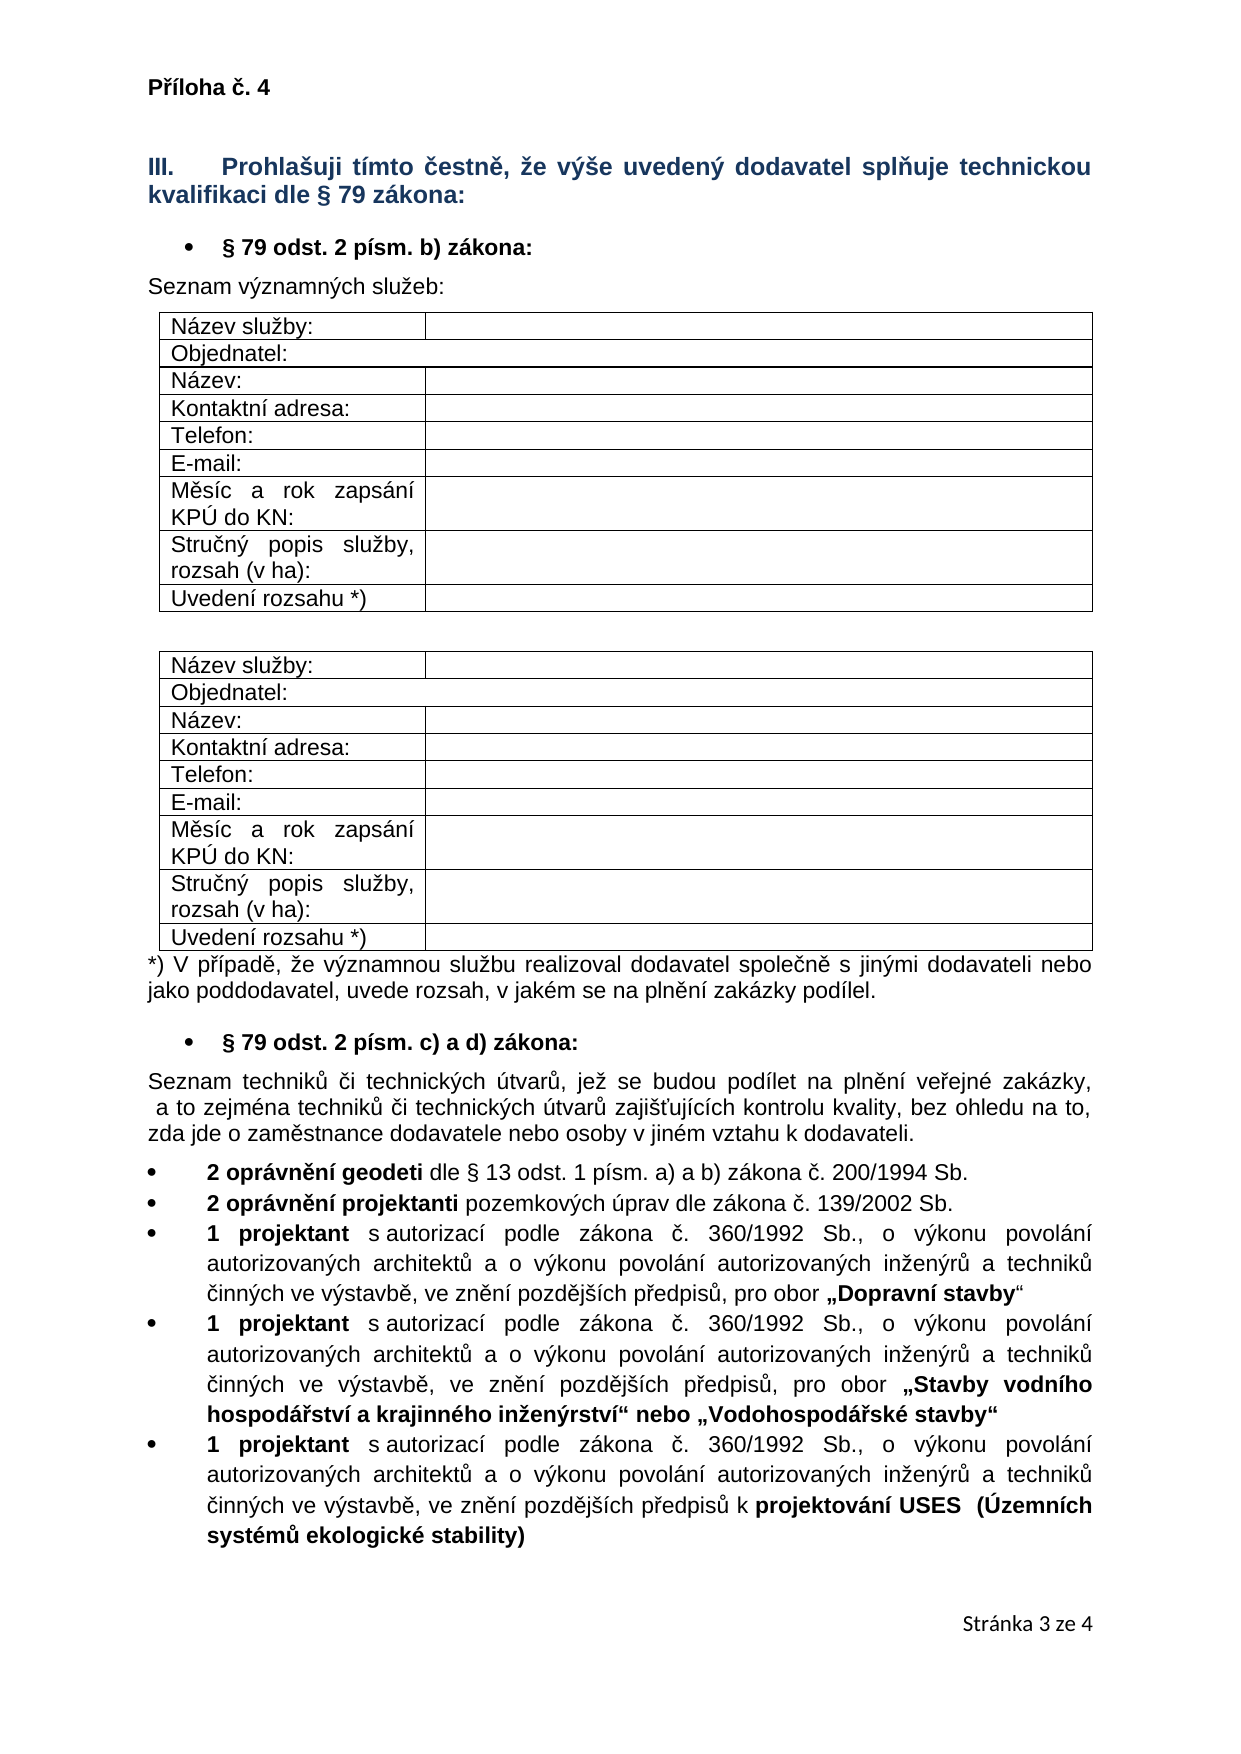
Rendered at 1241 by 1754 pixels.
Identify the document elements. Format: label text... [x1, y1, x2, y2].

table_cell Kontaktní adresa: [160, 734, 425, 760]
list 2 oprávnění geodeti dle § 13 odst. 1 písm. a) a b) zákona č. 200/1994 Sb. [148, 1159, 1093, 1186]
table_cell Měsíc a rok zapsání KPÚ do KN: [160, 477, 425, 530]
list 2 oprávnění projektanti pozemkových úprav dle zákona č. 139/2002 Sb. [148, 1189, 1093, 1216]
table_cell Název: [160, 707, 425, 733]
text Seznam významných služeb: [148, 273, 1093, 299]
table_cell [426, 585, 1092, 611]
text § 79 odst. 2 písm. b) zákona: [185, 234, 1093, 260]
list 1 projektant s autorizací podle zákona č. 360/1992 Sb., o výkonu povolání autorizovaných architektů a o výkonu povolání autorizovaných inženýrů a techniků činných ve výstavbě, ve znění pozdějších předpisů k projektování USES (Územních systémů ekologické stability) [148, 1431, 1093, 1548]
table_cell Uvedení rozsahu *) [160, 585, 425, 611]
table_cell [426, 816, 1092, 869]
table_cell [426, 368, 1092, 394]
table_cell [426, 789, 1092, 815]
table_cell [426, 395, 1092, 421]
table_header Název služby: [160, 652, 425, 678]
table_header [426, 652, 1092, 678]
table_cell [426, 422, 1092, 449]
table_cell Objednatel: [160, 679, 1092, 706]
table_cell [426, 924, 1092, 950]
table_cell Telefon: [160, 422, 425, 449]
table_cell [426, 870, 1092, 923]
table_cell Telefon: [160, 761, 425, 788]
table_cell Název: [160, 368, 425, 394]
table_cell Stručný popis služby, rozsah (v ha): [160, 870, 425, 923]
table_cell [426, 450, 1092, 476]
table_cell E-mail: [160, 450, 425, 476]
table_cell Objednatel: [160, 340, 1092, 366]
table_cell Stručný popis služby, rozsah (v ha): [160, 531, 425, 583]
list 1 projektant s autorizací podle zákona č. 360/1992 Sb., o výkonu povolání autorizovaných architektů a o výkonu povolání autorizovaných inženýrů a techniků činných ve výstavbě, ve znění pozdějších předpisů, pro obor „Dopravní stavby“ [148, 1220, 1093, 1306]
list 1 projektant s autorizací podle zákona č. 360/1992 Sb., o výkonu povolání autorizovaných architektů a o výkonu povolání autorizovaných inženýrů a techniků činných ve výstavbě, ve znění pozdějších předpisů, pro obor „Stavby vodního hospodářství a krajinného inženýrství“ nebo „Vodohospodářské stavby“ [148, 1310, 1093, 1427]
table_cell Kontaktní adresa: [160, 395, 425, 421]
table_cell [426, 531, 1092, 583]
table_cell E-mail: [160, 789, 425, 815]
table_cell [426, 761, 1092, 788]
table_cell Měsíc a rok zapsání KPÚ do KN: [160, 816, 425, 869]
table_cell [426, 477, 1092, 530]
table_header [426, 313, 1092, 339]
subtitle Prohlašuji tímto čestně, že výše uvedený dodavatel splňuje technickou kvalifikaci dle § 79 zákona: [148, 151, 1093, 209]
text Seznam techniků či technických útvarů, jež se budou podílet na plnění veřejné zakázky, a to zejména techniků či technických útvarů zajišťujících kontrolu kvality, bez ohledu na to, zda jde o zaměstnance dodavatele nebo osoby v jiném vztahu k dodavateli. [148, 1068, 1093, 1147]
table_cell [426, 707, 1092, 733]
text *) V případě, že významnou službu realizoval dodavatel společně s jinými dodavateli nebo jako poddodavatel, uvede rozsah, v jakém se na plnění zakázky podílel. [148, 951, 1093, 1004]
text § 79 odst. 2 písm. c) a d) zákona: [185, 1029, 1093, 1055]
table_cell Uvedení rozsahu *) [160, 924, 425, 950]
table_cell [426, 734, 1092, 760]
table_header Název služby: [160, 313, 425, 339]
